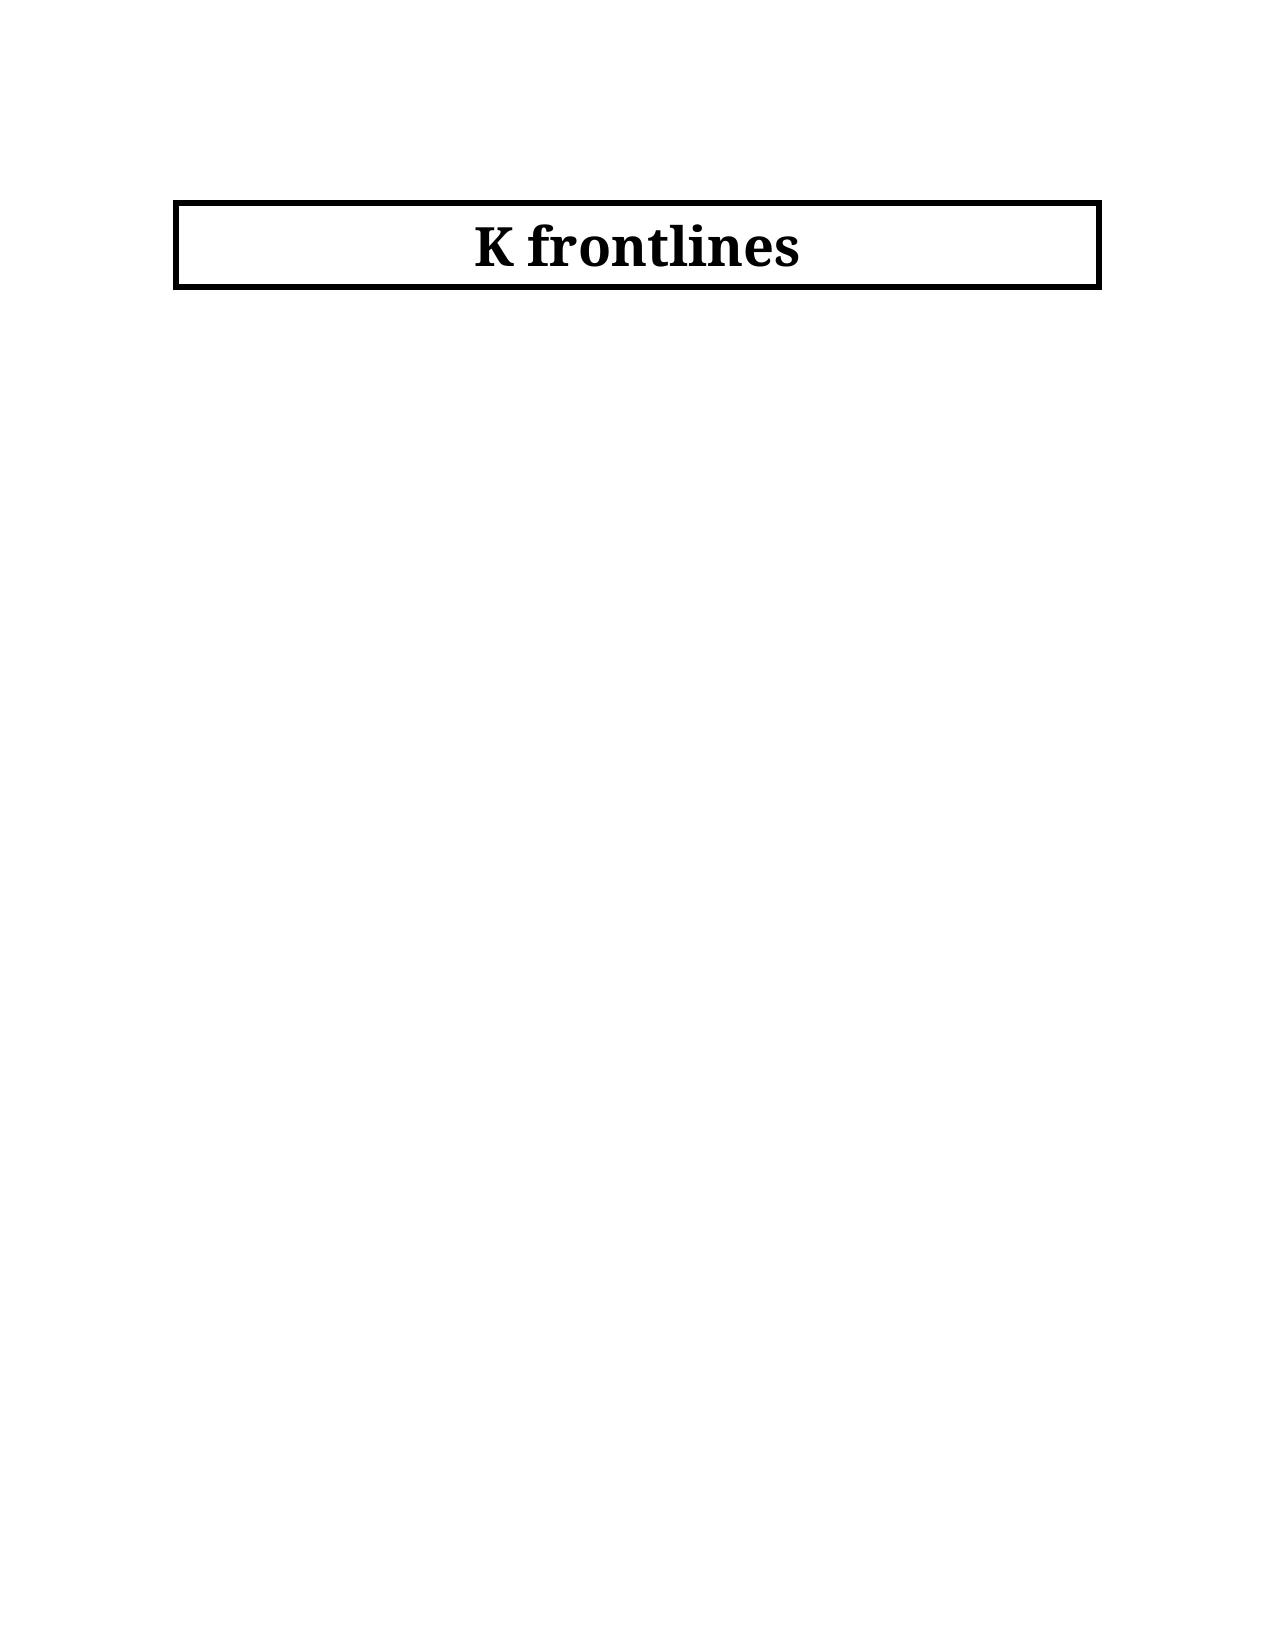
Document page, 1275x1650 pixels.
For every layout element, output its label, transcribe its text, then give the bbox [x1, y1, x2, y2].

subtitle K frontlines [179, 206, 1096, 284]
